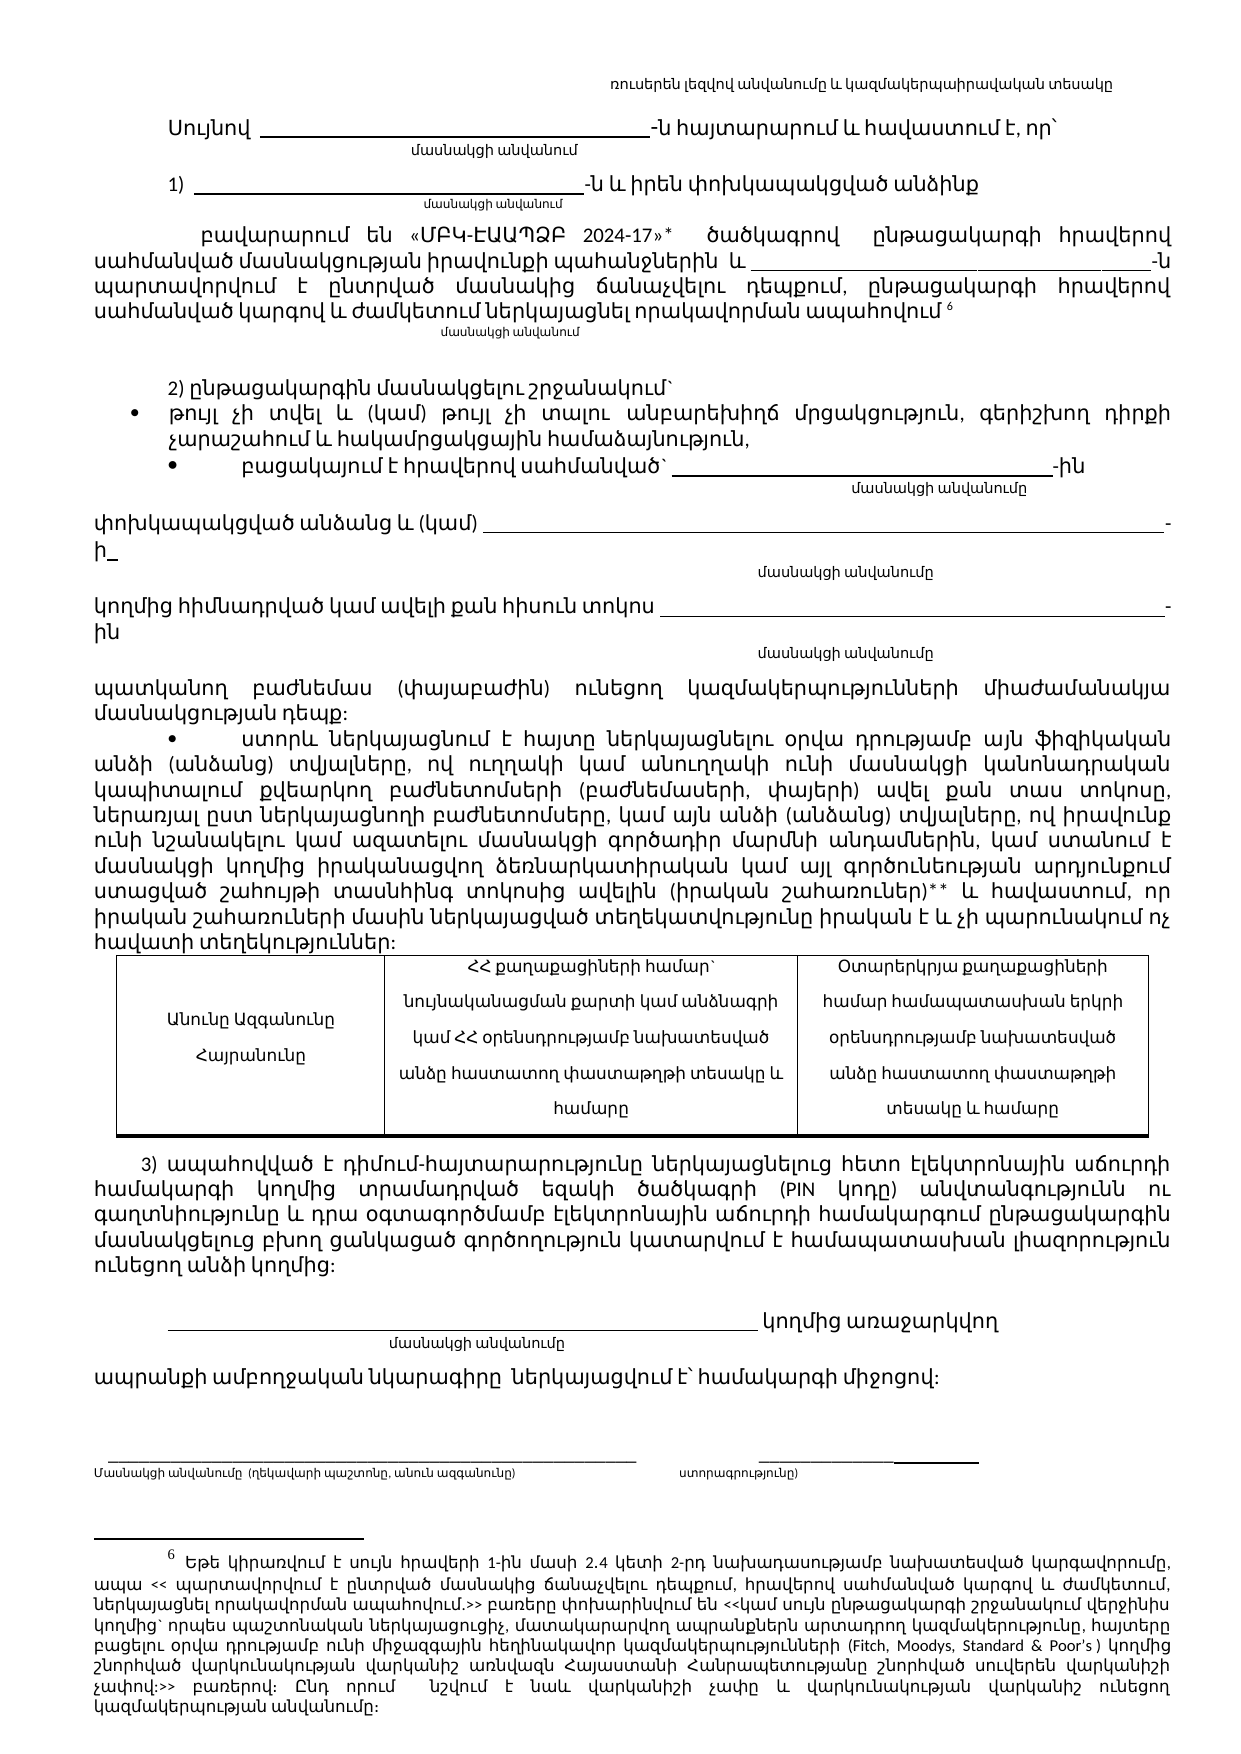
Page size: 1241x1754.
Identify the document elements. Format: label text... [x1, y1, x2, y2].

text մասնակցի անվանում [94, 197, 1171, 222]
text բավարարում են «ՄԲԿ-ԷԱԱՊՁԲ 2024-17»* ծածկագրով ընթացակարգի հրավերով սահմանված մասնակցության իրավունքի պահանջներին և -ն պարտավորվում է ընտրված մասնակից ճանաչվելու դեպքում, ընթացակարգի հրավերով սահմանված կարգով և ժամկետում ներկայացնել որակավորման ապահովում [94, 222, 1171, 324]
text ապրանքի ամբողջական նկարագիրը ներկայացվում է՝ համակարգի միջոցով: [94, 1364, 1171, 1390]
text ___________________________________________________ _____________ Մասնակցի անվանումը (ղեկավարի պաշտոնը, անուն ազգանունը) ստորագրությունը) [94, 1441, 1171, 1491]
text ռուսերեն լեզվով անվանումը և կազմակերպաիրավական տեսակը [536, 75, 1171, 106]
list ստորև ներկայացնում է հայտը ներկայացնելու օրվա դրությամբ այն ֆիզիկական անձի (անձանց) տվյալները, ով ուղղակի կամ անուղղակի ունի մասնակցի կանոնադրական կապիտալում քվեարկող բաժնետոմսերի (բաժնեմասերի, փայերի) ավել քան տաս տոկոսը, ներառյալ ըստ ներկայացնողի բաժնետոմսերը, կամ այն անձի (անձանց) տվյալները, ով իրավունք ունի նշանակելու կամ ազատելու մասնակցի գործադիր մարմնի անդամներին, կամ ստանում է մասնակցի կողմից իրականացվող ձեռնարկատիրական կամ այլ գործունեության արդյունքում ստացված շահույթի տասնհինգ տոկոսից ավելին (իրական շահառուներ)** և հավաստում, որ իրական շահառուների մասին ներկայացված տեղեկատվությունը իրական է և չի պարունակում ոչ հավատի տեղեկություններ: [94, 726, 1171, 955]
text մասնակցի անվանումը [94, 563, 1171, 594]
text փոխկապակցված անձանց և (կամ) -ի [94, 510, 1171, 563]
text 1) -ն և իրեն փոխկապակցված անձինք [94, 172, 1171, 197]
list թույլ չի տվել և (կամ) թույլ չի տալու անբարեխիղճ մրցակցություն, գերիշխող դիրքի չարաշահում և հակամրցակցային համաձայնություն, [131, 400, 1171, 451]
text պատկանող բաժնեմաս (փայաբաժին) ունեցող կազմակերպությունների միաժամանակյա մասնակցության դեպք: [94, 675, 1171, 726]
table_header ՀՀ քաղաքացիների համար` նույնականացման քարտի կամ անձնագրի կամ ՀՀ օրենսդրությամբ նախատեսված անձը հաստատող փաստաթղթի տեսակը և համարը [385, 956, 797, 1134]
text կողմից հիմնադրված կամ ավելի քան հիսուն տոկոս -ին [94, 594, 1171, 644]
text մասնակցի անվանում [94, 141, 1171, 172]
text 3) ապահովված է դիմում-հայտարարությունը ներկայացնելուց հետո էլեկտրոնային աճուրդի համակարգի կողմից տրամադրված եզակի ծածկագրի (PIN կոդը) անվտանգությունն ու գաղտնիությունը և դրա օգտագործմամբ էլեկտրոնային աճուրդի համակարգում ընթացակարգին մասնակցելուց բխող ցանկացած գործողություն կատարվում է համապատասխան լիազորություն ունեցող անձի կողմից: [94, 1151, 1171, 1278]
list բացակայում է հրավերով սահմանված` -ին [94, 451, 1171, 479]
text մասնակցի անվանումը [94, 644, 1171, 675]
text մասնակցի անվանում [94, 324, 1171, 349]
text մասնակցի անվանումը [94, 1334, 1171, 1364]
text Սույնով -ն հայտարարում և հավաստում է, որ՝ [94, 111, 1171, 141]
table_header Անունը Ազգանունը Հայրանունը [117, 956, 384, 1134]
text 2) ընթացակարգին մասնակցելու շրջանակում` [94, 375, 1171, 400]
table_header Օտարերկրյա քաղաքացիների համար համապատասխան երկրի օրենսդրությամբ նախատեսված անձը հաստատող փաստաթղթի տեսակը և համարը [798, 956, 1148, 1134]
text մասնակցի անվանումը [94, 479, 1171, 510]
text կողմից առաջարկվող [94, 1308, 1171, 1334]
